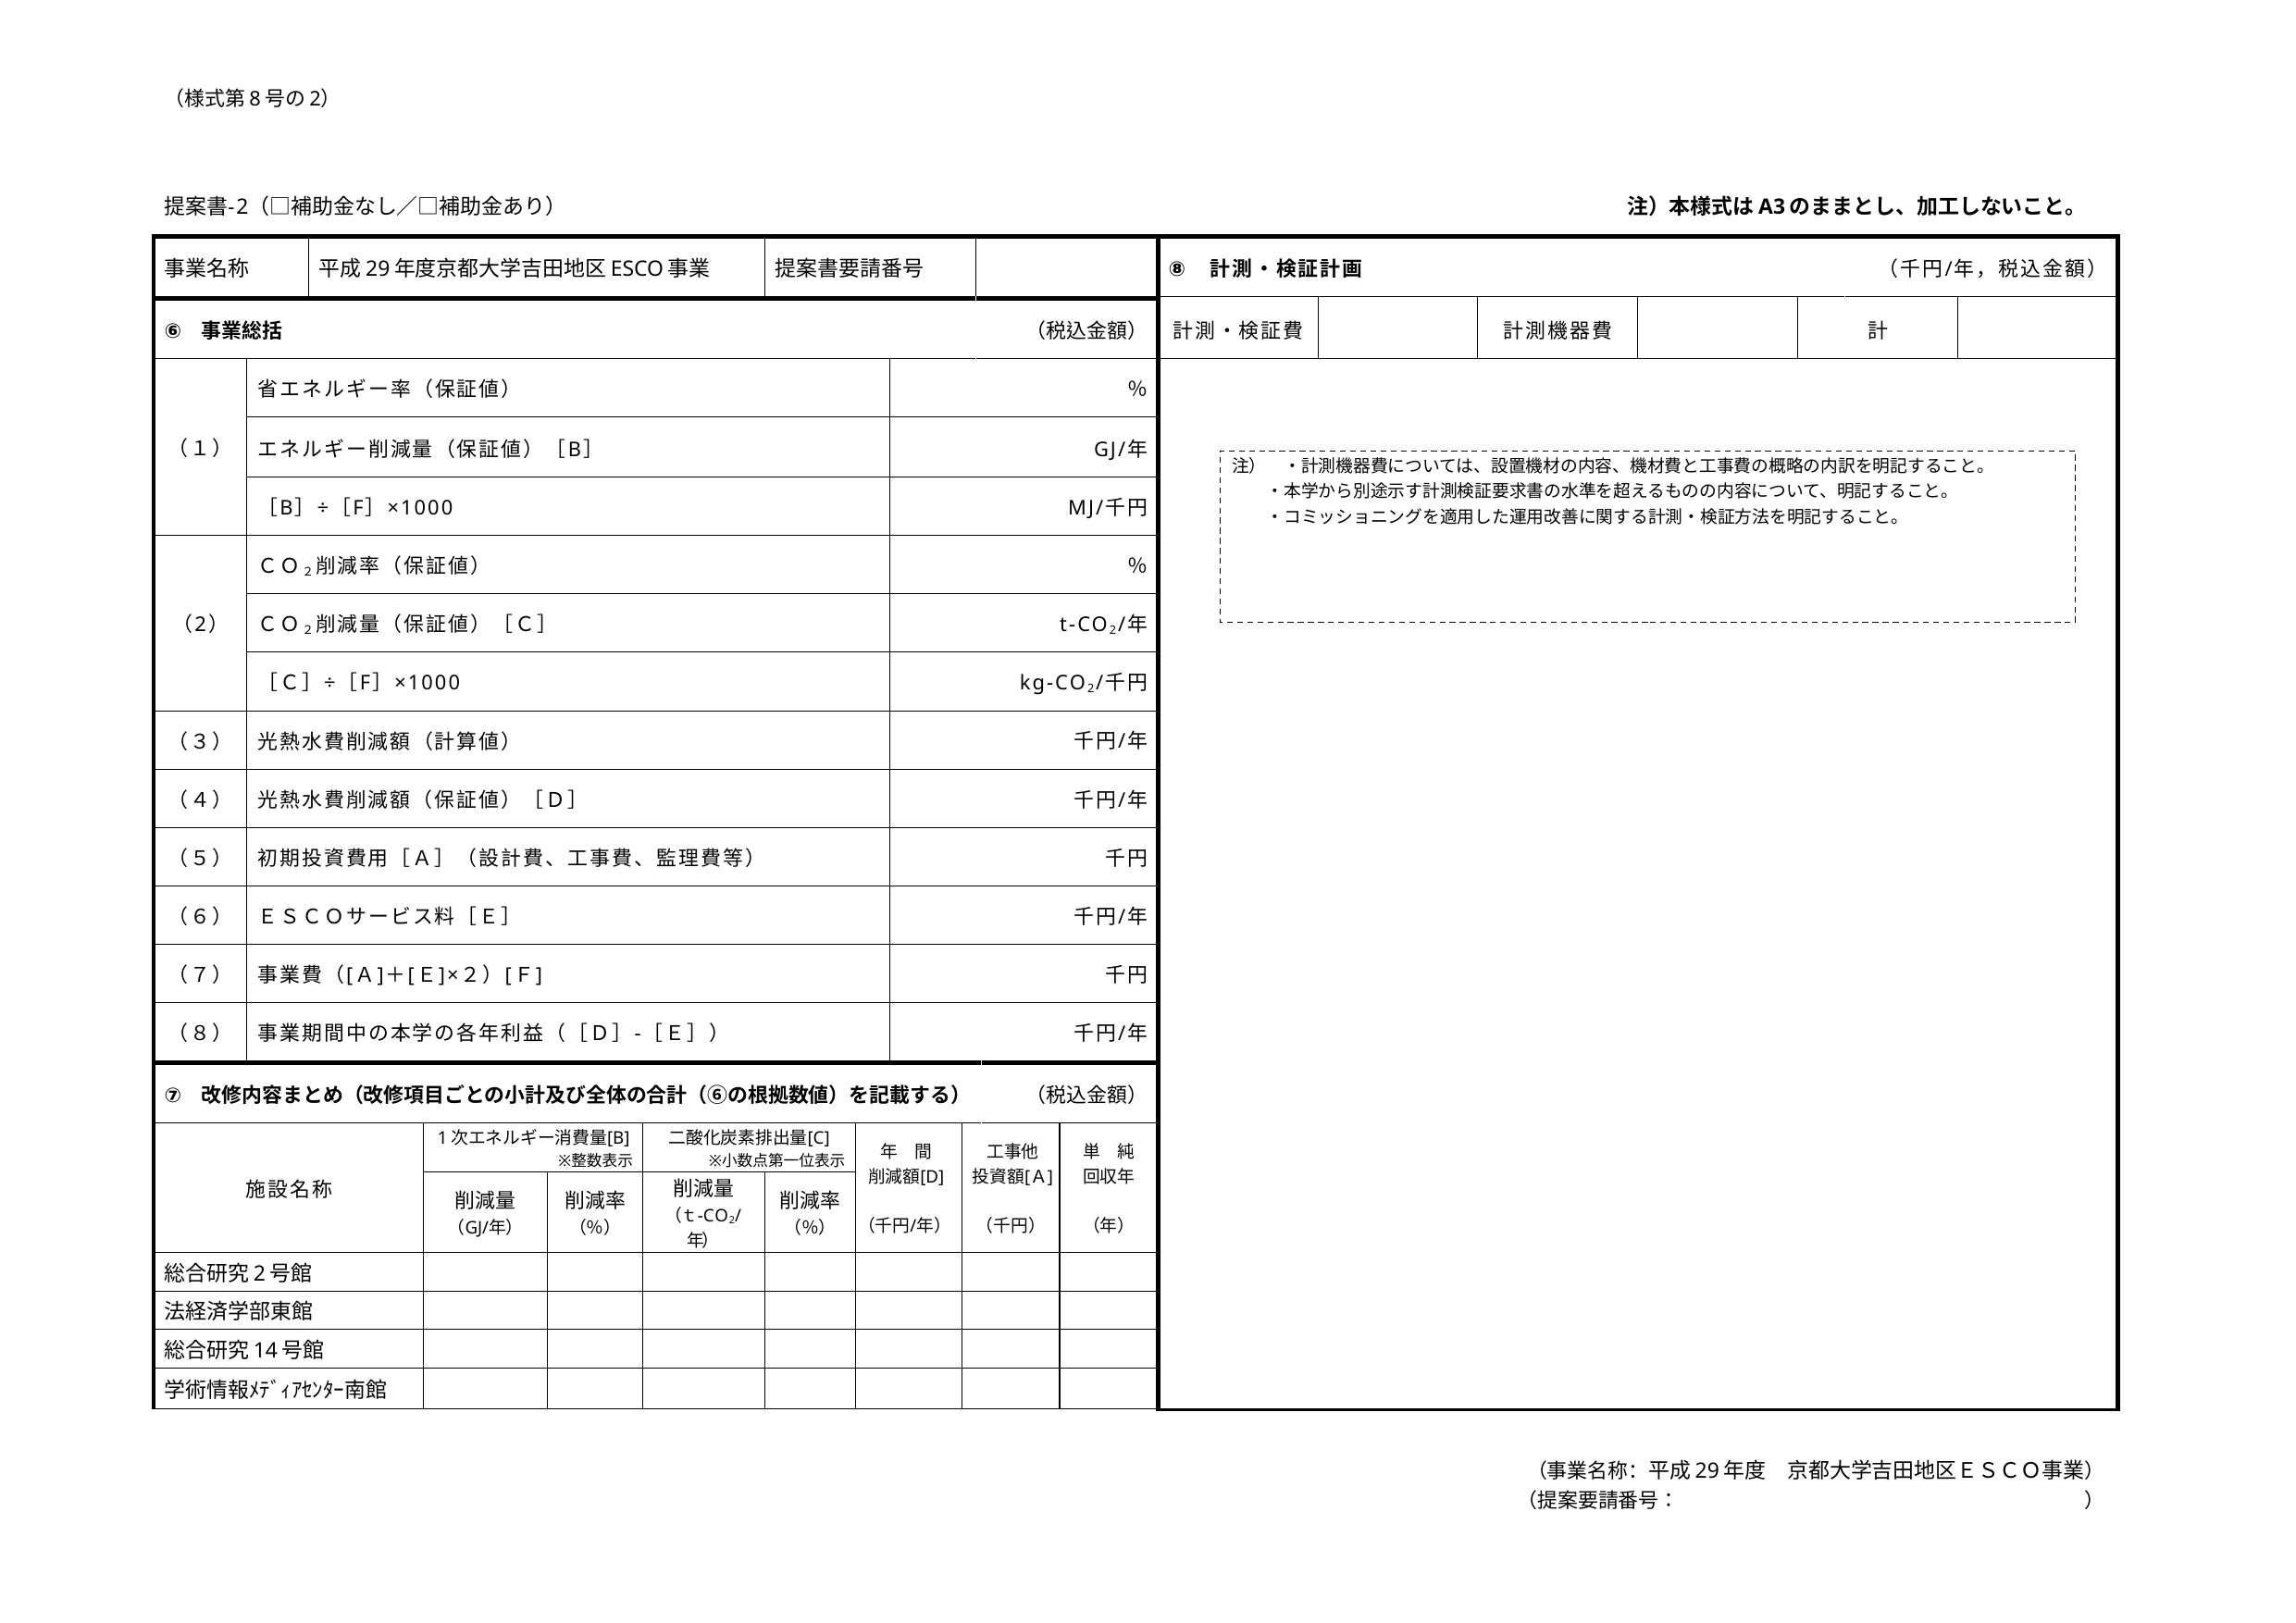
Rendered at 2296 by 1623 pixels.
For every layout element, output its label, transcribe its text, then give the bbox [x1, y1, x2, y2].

text 提案書-2（□補助金なし／□補助金あり） 注）本様式はA3のままとし、加工しないこと。 [164, 177, 2104, 234]
table_cell ［B］÷［F］×1000 [247, 477, 889, 535]
table_cell （税込金額） [976, 301, 1156, 358]
table_cell t-CO2/年 [890, 594, 1156, 651]
table_cell [1061, 1369, 1156, 1408]
table_cell （１） [155, 359, 246, 535]
table_cell 事業期間中の本学の各年利益（［Ｄ］-［Ｅ］） [247, 1003, 889, 1060]
table_cell ％ [890, 536, 1156, 593]
table_cell 単 純 回収年 （年） [1061, 1123, 1156, 1252]
table_cell 計測機器費 [1478, 297, 1637, 358]
table_cell [1061, 1253, 1156, 1290]
table_cell [1061, 1330, 1156, 1368]
table_header 提案書要請番号 [765, 239, 975, 296]
table_cell 省エネルギー率（保証値） [247, 359, 889, 416]
table_header 平成29年度京都大学吉田地区ESCO事業 [309, 239, 764, 296]
table_header （千円/年，税込金額） [1845, 239, 2116, 296]
table_cell [643, 1292, 764, 1329]
table_cell ％ [890, 359, 1156, 416]
table_cell [856, 1253, 962, 1290]
table_cell [856, 1369, 962, 1408]
table_cell 総合研究14号館 [155, 1330, 423, 1368]
table_cell 計 [1798, 297, 1957, 358]
table_cell [1061, 1292, 1156, 1329]
table_cell [1319, 297, 1477, 358]
table_cell [548, 1253, 642, 1290]
table_cell 削減率 （％） [548, 1172, 642, 1252]
table_cell 千円 [890, 828, 1156, 886]
table_cell 1次エネルギー消費量[B] ※整数表示 [424, 1123, 642, 1171]
table_cell [765, 1253, 855, 1290]
table_cell [962, 1330, 1059, 1368]
table_cell （2） [155, 536, 246, 710]
table_cell [765, 1369, 855, 1408]
table_cell （４） [155, 770, 246, 827]
table_cell [643, 1330, 764, 1368]
table_header ⑧ 計測・検証計画 [1160, 239, 1844, 296]
table_cell 施設名称 [155, 1123, 423, 1252]
table_cell [1958, 297, 2116, 358]
table_cell 光熱水費削減額（保証値）［Ｄ］ [247, 770, 889, 827]
table_cell （７） [155, 945, 246, 1002]
table_cell エネルギー削減量（保証値）［B］ [247, 417, 889, 477]
table_cell 総合研究2号館 [155, 1253, 423, 1290]
table_cell ［Ｃ］÷［F］×1000 [247, 652, 889, 710]
table_cell （８） [155, 1003, 246, 1060]
table_cell [856, 1330, 962, 1368]
table_cell [962, 1292, 1059, 1329]
table_cell ＥＳＣＯサービス料［Ｅ］ [247, 886, 889, 944]
table_cell [643, 1253, 764, 1290]
table_cell [424, 1369, 547, 1408]
table_cell [548, 1330, 642, 1368]
table_cell 二酸化炭素排出量[C] ※小数点第一位表示 [643, 1123, 855, 1171]
table_cell ＣＯ２削減率（保証値） [247, 536, 889, 593]
table_cell （税込金額） [982, 1065, 1156, 1122]
table_cell ＣＯ２削減量（保証値）［Ｃ］ [247, 594, 889, 651]
table_cell [548, 1369, 642, 1408]
table_cell 学術情報ﾒﾃﾞｨｱｾﾝﾀｰ南館 [155, 1369, 423, 1408]
table_cell [424, 1330, 547, 1368]
table_cell [765, 1292, 855, 1329]
table_cell MJ/千円 [890, 477, 1156, 535]
table_header [976, 239, 1156, 296]
table_cell 事業費（[Ａ]＋[Ｅ]×２）[Ｆ] [247, 945, 889, 1002]
table_cell ⑦ 改修内容まとめ（改修項目ごとの小計及び全体の合計（⑥の根拠数値）を記載する） [155, 1065, 981, 1122]
table_cell ⑥ 事業総括 [155, 301, 975, 358]
table_cell 初期投資費用［Ａ］（設計費、工事費、監理費等） [247, 828, 889, 886]
table_cell （６） [155, 886, 246, 944]
table_cell [765, 1330, 855, 1368]
table_cell GJ/年 [890, 417, 1156, 477]
table_cell 光熱水費削減額（計算値） [247, 712, 889, 769]
table_cell 年 間 削減額[D] （千円/年） [856, 1123, 962, 1252]
table_cell 法経済学部東館 [155, 1292, 423, 1329]
table_cell 計測・検証費 [1160, 297, 1318, 358]
table_cell [1638, 297, 1797, 358]
table_cell [424, 1292, 547, 1329]
table_cell （３） [155, 712, 246, 769]
table_cell [962, 1253, 1059, 1290]
table_header 事業名称 [155, 239, 308, 296]
table_cell 千円/年 [890, 1003, 1156, 1060]
table_cell 千円/年 [890, 886, 1156, 944]
table_cell [424, 1253, 547, 1290]
table_cell [548, 1292, 642, 1329]
table_cell [962, 1369, 1059, 1408]
table_cell 削減率 （％） [765, 1172, 855, 1252]
table_cell [643, 1369, 764, 1408]
table_cell [1160, 359, 2116, 1408]
table_cell （５） [155, 828, 246, 886]
table_cell 削減量 （GJ/年） [424, 1172, 547, 1252]
table_cell 千円 [890, 945, 1156, 1002]
table_cell 千円/年 [890, 770, 1156, 827]
table_cell 工事他 投資額[Ａ] （千円） [962, 1123, 1059, 1252]
table_cell kg-CO2/千円 [890, 652, 1156, 710]
table_cell 千円/年 [890, 712, 1156, 769]
table_cell [856, 1292, 962, 1329]
table_cell 削減量 （ｔ-CO2/年） [643, 1172, 764, 1252]
